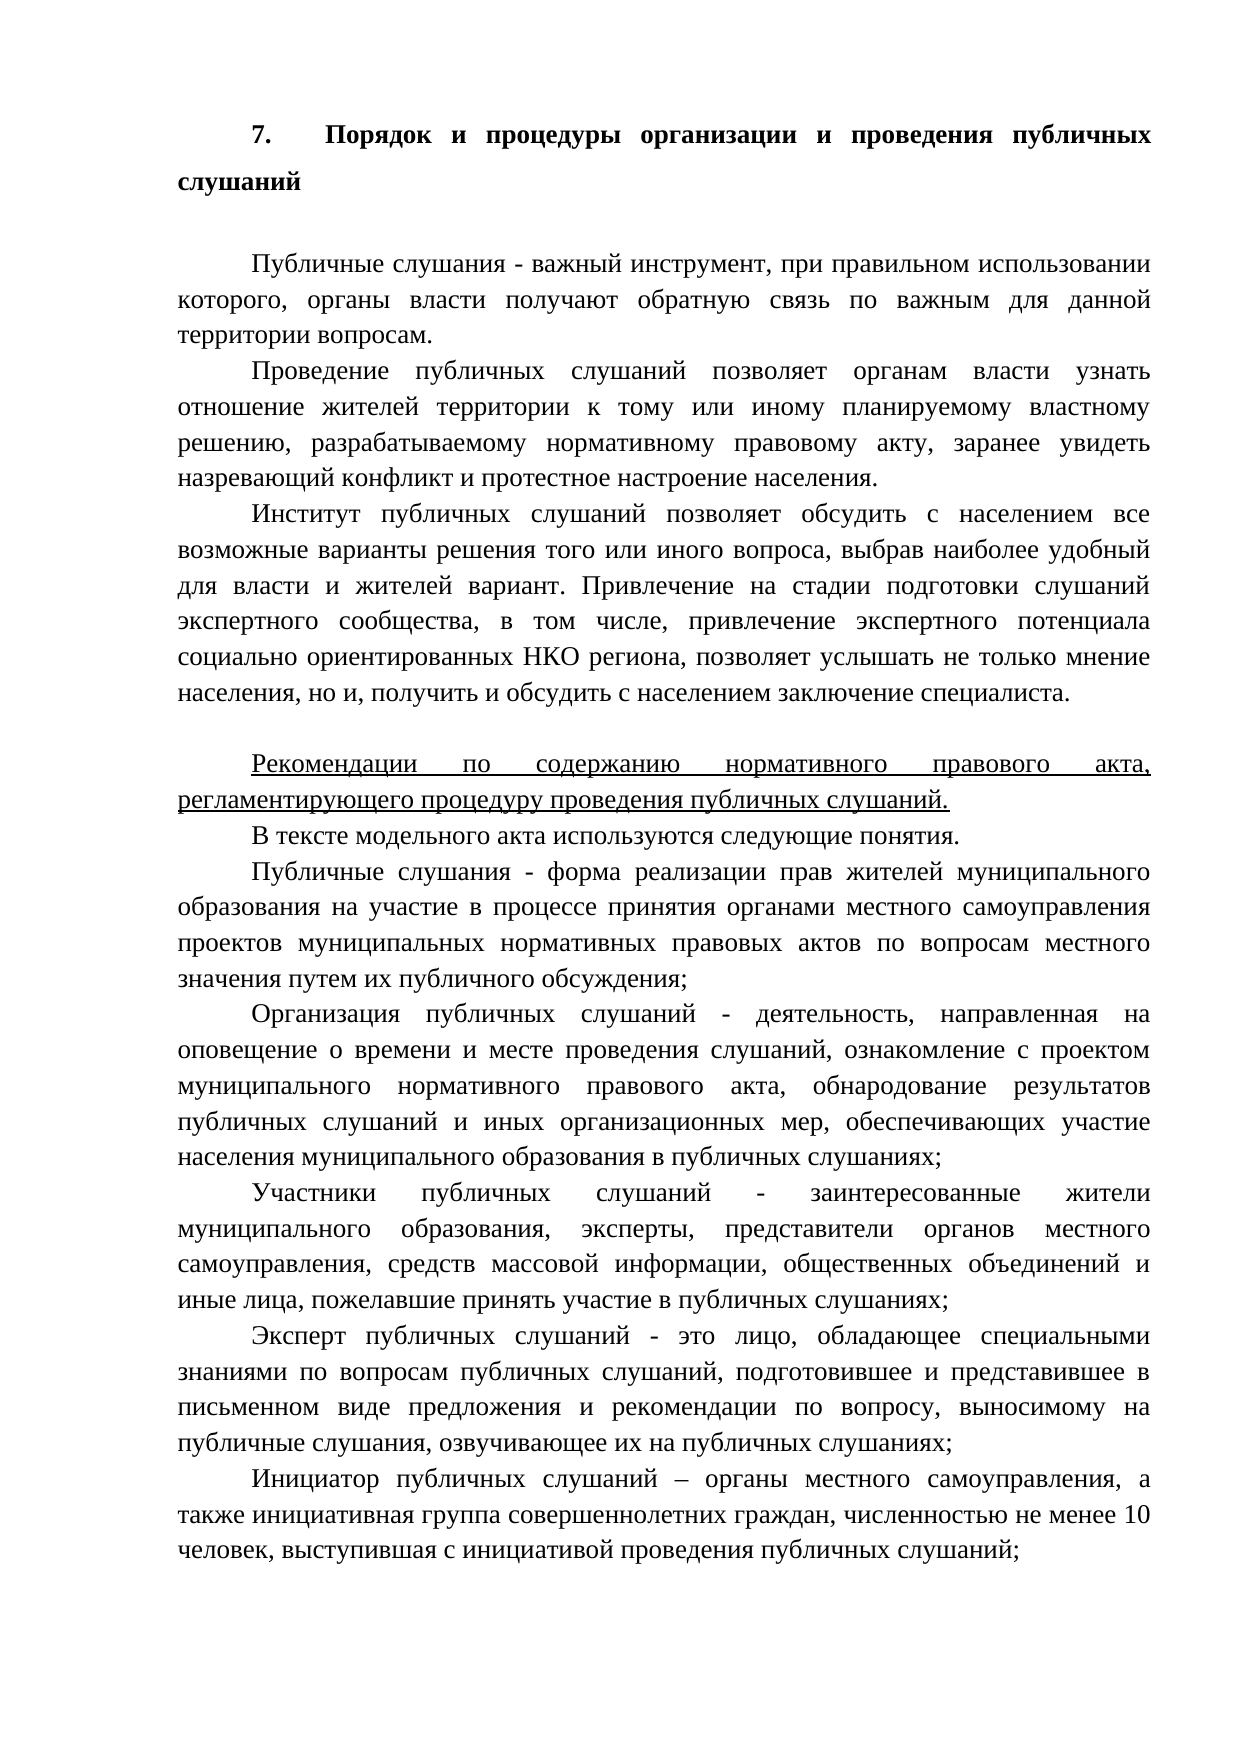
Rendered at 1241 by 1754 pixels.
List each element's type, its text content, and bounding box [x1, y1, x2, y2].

text Эксперт публичных слушаний - это лицо, обладающее специальными знаниями по вопросам публичных слушаний, подготовившее и представившее в письменном виде предложения и рекомендации по вопросу, выносимому на публичные слушания, озвучивающее их на публичных слушаниях; [177, 1319, 1152, 1457]
text Публичные слушания - важный инструмент, при правильном использовании которого, органы власти получают обратную связь по важным для данной территории вопросам. [177, 247, 1152, 350]
text Инициатор публичных слушаний – органы местного самоуправления, а также инициативная группа совершеннолетних граждан, численностью не менее 10 человек, выступившая с инициативой проведения публичных слушаний; [177, 1462, 1152, 1564]
text В тексте модельного акта используются следующие понятия. [177, 819, 1152, 850]
text Участники публичных слушаний - заинтересованные жители муниципального образования, эксперты, представители органов местного самоуправления, средств массовой информации, общественных объединений и иные лица, пожелавшие принять участие в публичных слушаниях; [177, 1176, 1152, 1314]
text Рекомендации по содержанию нормативного правового акта, регламентирующего процедуру проведения публичных слушаний. [177, 747, 1152, 814]
list Порядок и процедуры организации и проведения публичных слушаний [177, 118, 1152, 196]
text Проведение публичных слушаний позволяет органам власти узнать отношение жителей территории к тому или иному планируемому властному решению, разрабатываемому нормативному правовому акту, заранее увидеть назревающий конфликт и протестное настроение населения. [177, 354, 1152, 493]
text Институт публичных слушаний позволяет обсудить с населением все возможные варианты решения того или иного вопроса, выбрав наиболее удобный для власти и жителей вариант. Привлечение на стадии подготовки слушаний экспертного сообщества, в том числе, привлечение экспертного потенциала социально ориентированных НКО региона, позволяет услышать не только мнение населения, но и, получить и обсудить с населением заключение специалиста. [177, 497, 1152, 707]
text Организация публичных слушаний - деятельность, направленная на оповещение о времени и месте проведения слушаний, ознакомление с проектом муниципального нормативного правового акта, обнародование результатов публичных слушаний и иных организационных мер, обеспечивающих участие населения муниципального образования в публичных слушаниях; [177, 997, 1152, 1172]
text Публичные слушания - форма реализации прав жителей муниципального образования на участие в процессе принятия органами местного самоуправления проектов муниципальных нормативных правовых актов по вопросам местного значения путем их публичного обсуждения; [177, 854, 1152, 993]
